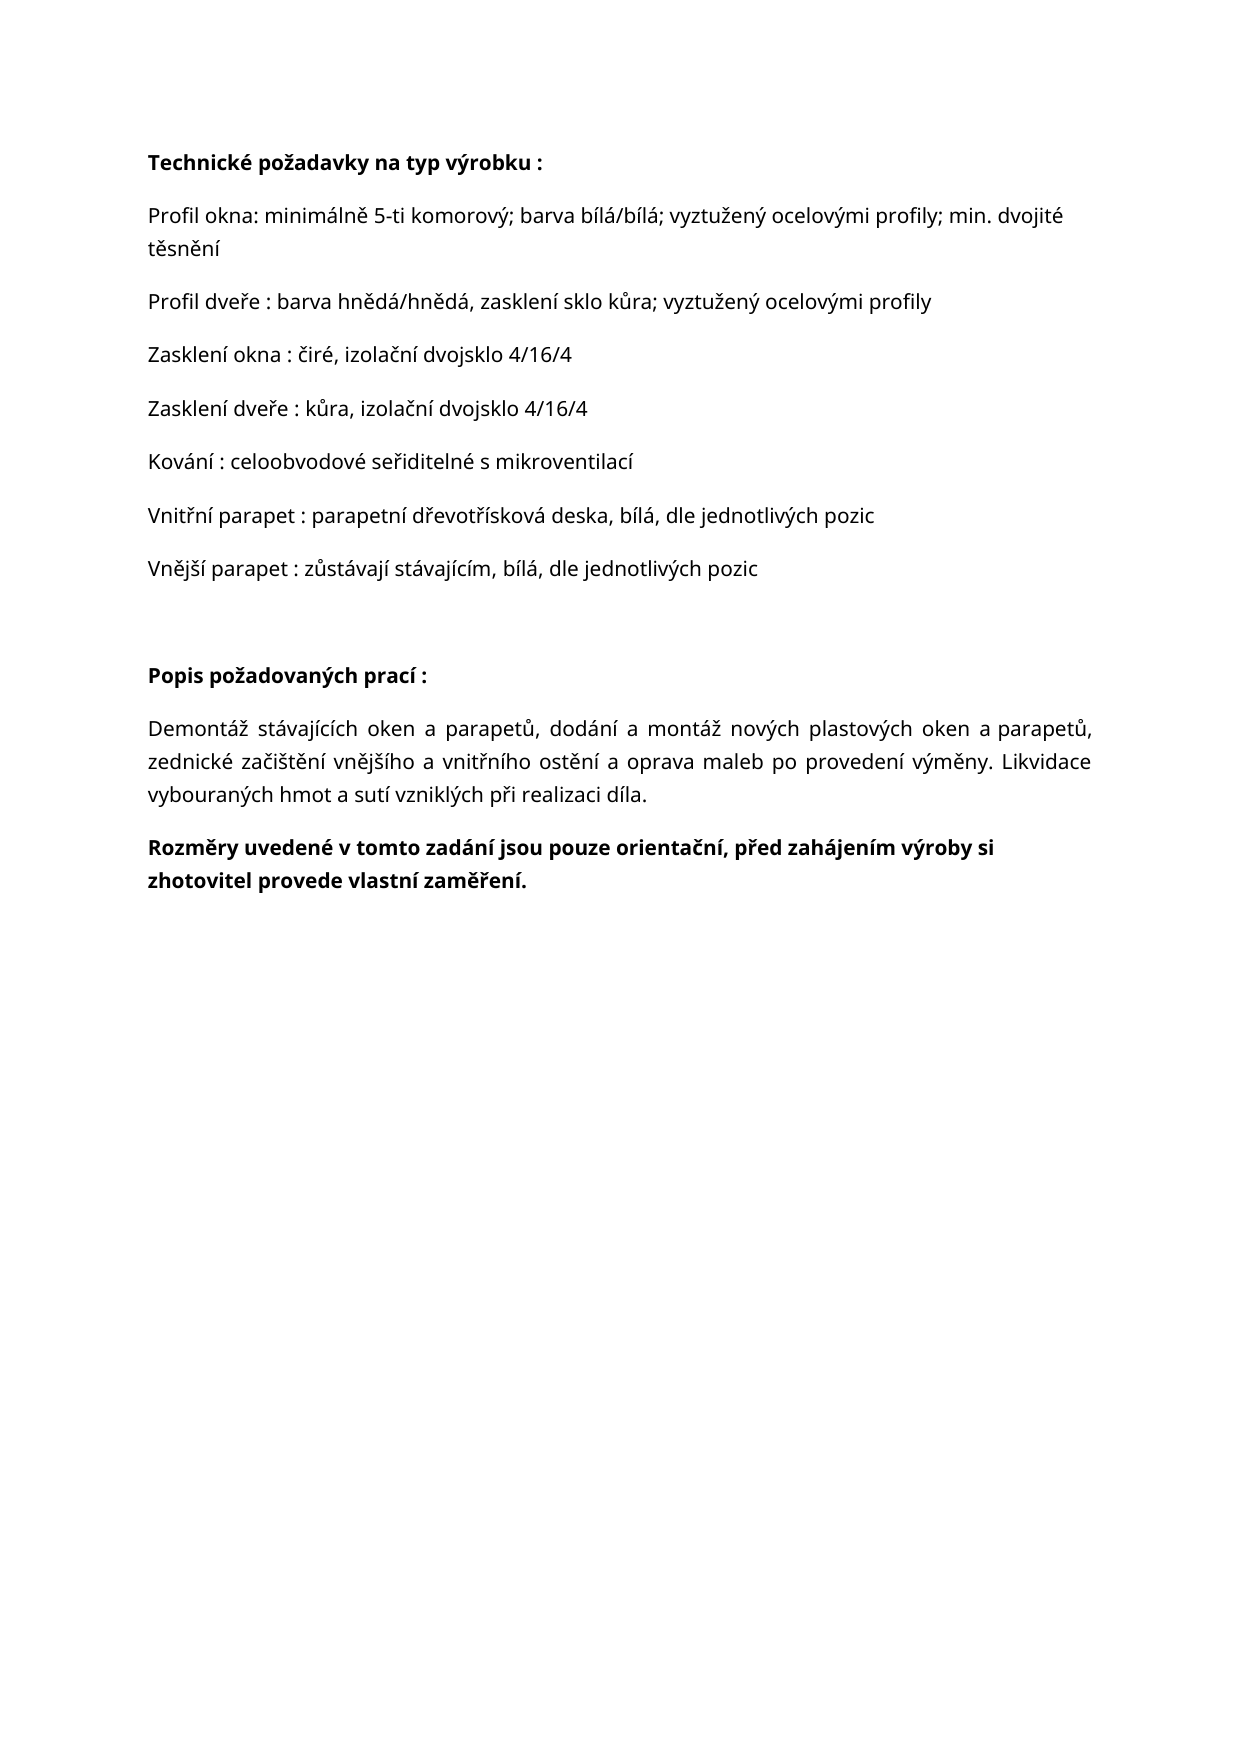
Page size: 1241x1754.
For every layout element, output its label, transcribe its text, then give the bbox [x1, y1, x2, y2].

text Profil okna: minimálně 5-ti komorový; barva bílá/bílá; vyztužený ocelovými profily; min. dvojité těsnění [148, 201, 1093, 262]
text Profil dveře : barva hnědá/hnědá, zasklení sklo kůra; vyztužený ocelovými profily [148, 287, 1093, 316]
text Zasklení dveře : kůra, izolační dvojsklo 4/16/4 [148, 394, 1093, 422]
text Kování : celoobvodové seřiditelné s mikroventilací [148, 447, 1093, 476]
text Vnitřní parapet : parapetní dřevotřísková deska, bílá, dle jednotlivých pozic [148, 501, 1093, 529]
text Technické požadavky na typ výrobku : [148, 148, 1093, 176]
text Demontáž stávajících oken a parapetů, dodání a montáž nových plastových oken a parapetů, zednické začištění vnějšího a vnitřního ostění a oprava maleb po provedení výměny. Likvidace vybouraných hmot a sutí vzniklých při realizaci díla. [148, 714, 1093, 808]
text Zasklení okna : čiré, izolační dvojsklo 4/16/4 [148, 341, 1093, 369]
text Popis požadovaných prací : [148, 661, 1093, 689]
text Rozměry uvedené v tomto zadání jsou pouze orientační, před zahájením výroby si zhotovitel provede vlastní zaměření. [148, 833, 1093, 894]
text Vnější parapet : zůstávají stávajícím, bílá, dle jednotlivých pozic [148, 554, 1093, 583]
